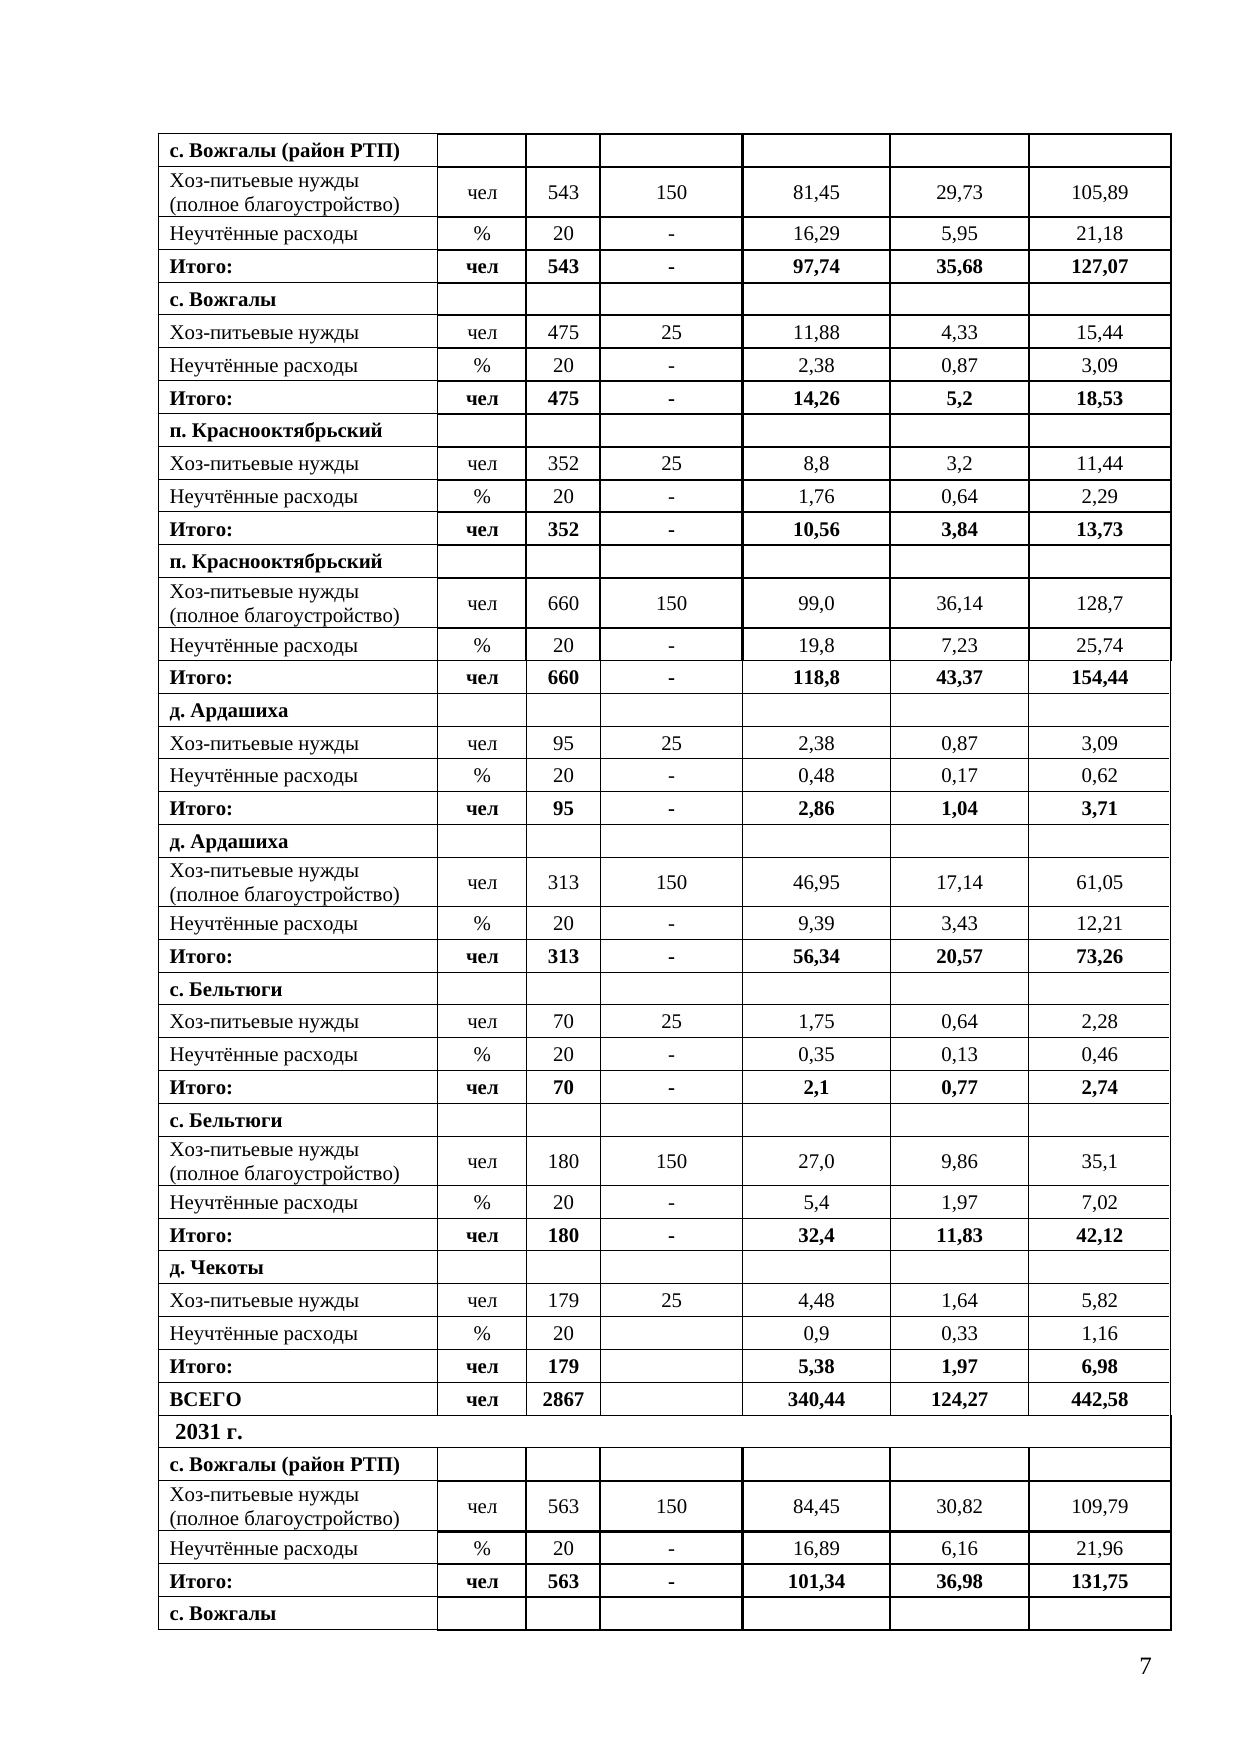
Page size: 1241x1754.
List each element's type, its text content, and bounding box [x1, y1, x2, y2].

table_cell 1,97 [891, 1350, 1028, 1382]
table_cell 19,8 [744, 629, 889, 660]
table_cell [527, 1251, 600, 1283]
table_cell [601, 135, 741, 166]
table_cell % [438, 481, 525, 511]
table_cell - [601, 1186, 742, 1218]
table_cell [891, 1598, 1028, 1629]
table_cell 475 [527, 382, 599, 413]
table_cell 20,57 [891, 940, 1028, 972]
table_cell 30,82 [891, 1482, 1028, 1530]
table_cell с. Вожгалы (район РТП) [159, 134, 437, 166]
table_cell чел [438, 579, 525, 627]
table_cell [1029, 1250, 1170, 1283]
table_cell Неучтённые расходы [159, 1186, 437, 1218]
table_cell [601, 1350, 742, 1382]
table_cell [743, 973, 890, 1004]
table_cell 25,74 [1030, 629, 1170, 660]
table_cell с. Вожгалы [159, 1597, 437, 1629]
table_cell 11,44 [1030, 448, 1170, 478]
table_cell 21,96 [1030, 1533, 1170, 1563]
table_cell 1,64 [891, 1284, 1028, 1316]
table_cell 0,35 [743, 1038, 890, 1070]
table_cell [438, 825, 526, 857]
table_cell Неучтённые расходы [159, 628, 437, 660]
table_cell 9,39 [743, 907, 890, 939]
table_cell 20 [527, 759, 600, 791]
table_cell [527, 284, 599, 314]
table_cell 5,38 [743, 1350, 890, 1382]
table_cell ВСЕГО [159, 1383, 437, 1414]
table_cell 105,89 [1030, 168, 1170, 216]
table_cell 1,97 [891, 1186, 1028, 1218]
table_cell 2,38 [744, 349, 889, 380]
table_cell Итого: [159, 512, 437, 544]
table_cell Итого: [159, 1219, 437, 1250]
table_cell 43,37 [891, 661, 1028, 693]
table_cell [744, 1448, 889, 1480]
table_cell 10,56 [744, 513, 889, 544]
table_cell чел [438, 1482, 525, 1530]
table_cell чел [438, 316, 525, 347]
table_cell чел [438, 1137, 526, 1185]
table_cell 0,87 [891, 349, 1028, 380]
table_cell 2,74 [1029, 1070, 1170, 1103]
table_cell Итого: [159, 792, 437, 824]
table_cell чел [438, 1350, 526, 1382]
table_cell 3,84 [891, 513, 1028, 544]
table_cell Итого: [159, 381, 437, 413]
table_cell Хоз-питьевые нужды (полное благоустройство) [159, 167, 437, 216]
table_cell [601, 1383, 742, 1414]
table_cell чел [438, 858, 526, 906]
table_cell 1,75 [743, 1005, 890, 1037]
table_cell чел [438, 513, 525, 544]
table_cell 12,21 [1029, 906, 1170, 939]
table_cell чел [438, 251, 525, 282]
table_cell [744, 1598, 889, 1629]
table_cell Неучтённые расходы [159, 1531, 437, 1563]
table_cell 3,09 [1029, 726, 1170, 758]
table_cell [601, 1251, 742, 1283]
table_cell 352 [527, 448, 599, 478]
table_cell Неучтённые расходы [159, 348, 437, 380]
table_cell - [601, 759, 742, 791]
table_cell 20 [527, 218, 599, 249]
table_cell [891, 284, 1028, 314]
table_cell [527, 694, 600, 726]
table_cell [744, 546, 889, 577]
table_cell 99,0 [744, 579, 889, 627]
table_cell д. Ардашиха [159, 825, 437, 857]
table_cell 127,07 [1030, 251, 1170, 282]
table_cell % [438, 1317, 526, 1349]
table_cell [891, 1251, 1028, 1283]
table_cell 73,26 [1029, 939, 1170, 972]
table_cell 7,02 [1029, 1185, 1170, 1218]
table_cell 84,45 [744, 1482, 889, 1530]
table_cell [527, 1448, 599, 1480]
table_cell 21,18 [1030, 218, 1170, 249]
table_cell 16,29 [744, 218, 889, 249]
table_cell [891, 1448, 1028, 1480]
table_cell 7,23 [891, 629, 1028, 660]
table_cell - [601, 1071, 742, 1103]
table_cell Хоз-питьевые нужды (полное благоустройство) [159, 1481, 437, 1530]
table_cell Хоз-питьевые нужды [159, 727, 437, 758]
table_cell 0,17 [891, 759, 1028, 791]
table_cell 2,1 [743, 1071, 890, 1103]
table_cell 3,43 [891, 907, 1028, 939]
table_cell 6,16 [891, 1533, 1028, 1563]
table_cell [1030, 1448, 1170, 1480]
table_cell [1030, 135, 1170, 166]
table_cell 128,7 [1030, 579, 1170, 627]
table_cell [601, 1598, 741, 1629]
table_cell 150 [601, 1137, 742, 1185]
table_cell 5,82 [1029, 1283, 1170, 1316]
table_cell 6,98 [1029, 1349, 1170, 1382]
table_cell 56,34 [743, 940, 890, 972]
table_cell 179 [527, 1284, 600, 1316]
table_cell 5,2 [891, 382, 1028, 413]
table_cell [601, 1317, 742, 1349]
table_cell Итого: [159, 940, 437, 972]
table_cell 61,05 [1029, 857, 1170, 906]
table_cell 35,1 [1029, 1136, 1170, 1185]
table_cell 2,86 [743, 792, 890, 824]
table_cell чел [438, 940, 526, 972]
table_cell - [601, 382, 741, 413]
table_cell [527, 825, 600, 857]
table_cell [743, 1251, 890, 1283]
table_cell п. Краснооктябрьский [159, 545, 437, 577]
table_cell [527, 973, 600, 1004]
table_cell 313 [527, 858, 600, 906]
table_cell [1030, 284, 1170, 314]
table_cell [601, 1104, 742, 1136]
table_cell 179 [527, 1350, 600, 1382]
table_cell 70 [527, 1005, 600, 1037]
table_cell чел [438, 727, 526, 758]
table_cell чел [438, 168, 525, 216]
table_cell 35,68 [891, 251, 1028, 282]
table_cell 25 [601, 727, 742, 758]
table_cell 18,53 [1030, 382, 1170, 413]
table_cell Неучтённые расходы [159, 759, 437, 791]
table_cell 20 [527, 1317, 600, 1349]
table_cell 5,4 [743, 1186, 890, 1218]
table_cell 29,73 [891, 168, 1028, 216]
table_cell чел [438, 1565, 525, 1596]
table_cell 81,45 [744, 168, 889, 216]
table_cell 42,12 [1029, 1218, 1170, 1250]
table_cell - [601, 481, 741, 511]
table_cell с. Вожгалы (район РТП) [159, 1448, 437, 1480]
table_cell 442,58 [1029, 1382, 1170, 1414]
table_cell 1,76 [744, 481, 889, 511]
table_cell 131,75 [1030, 1565, 1170, 1596]
table_cell 95 [527, 792, 600, 824]
table_cell 3,09 [1030, 349, 1170, 380]
table_cell [438, 1448, 525, 1480]
table_cell 543 [527, 168, 599, 216]
table_cell % [438, 629, 525, 660]
table_cell [1029, 972, 1170, 1004]
table_cell Хоз-питьевые нужды [159, 1005, 437, 1037]
table_cell 563 [527, 1565, 599, 1596]
table_cell [527, 1104, 600, 1136]
table_cell [1030, 1598, 1170, 1629]
table_cell с. Бельтюги [159, 1104, 437, 1136]
table_cell с. Бельтюги [159, 973, 437, 1004]
table_cell 20 [527, 481, 599, 511]
table_cell [438, 1251, 526, 1283]
table_cell Хоз-питьевые нужды (полное благоустройство) [159, 858, 437, 906]
table_cell 36,14 [891, 579, 1028, 627]
table_cell [438, 973, 526, 1004]
table_cell 154,44 [1029, 660, 1170, 693]
table_cell - [601, 1219, 742, 1250]
table_cell 20 [527, 349, 599, 380]
table_cell 352 [527, 513, 599, 544]
table_cell 0,13 [891, 1038, 1028, 1070]
table_cell 109,79 [1030, 1482, 1170, 1530]
table_cell [744, 415, 889, 446]
table_cell Итого: [159, 1071, 437, 1103]
table_cell 3,2 [891, 448, 1028, 478]
table_cell 32,4 [743, 1219, 890, 1250]
table_cell [743, 1104, 890, 1136]
table_cell % [438, 1533, 525, 1563]
table_cell [891, 415, 1028, 446]
table_cell д. Ардашиха [159, 694, 437, 726]
table_cell п. Краснооктябрьский [159, 414, 437, 446]
table_cell 70 [527, 1071, 600, 1103]
table_cell Итого: [159, 661, 437, 693]
table_cell Хоз-питьевые нужды [159, 447, 437, 478]
table_cell 5,95 [891, 218, 1028, 249]
table_cell - [601, 1038, 742, 1070]
table_cell 25 [601, 448, 741, 478]
table_cell 475 [527, 316, 599, 347]
table_cell [601, 546, 741, 577]
table_cell - [601, 661, 742, 693]
table_cell 20 [527, 1186, 600, 1218]
table_cell [743, 825, 890, 857]
table_cell 15,44 [1030, 316, 1170, 347]
table_cell 2031 г. [159, 1415, 1170, 1447]
table_cell [1029, 824, 1170, 857]
table_cell [1030, 415, 1170, 446]
table_cell 0,62 [1029, 758, 1170, 791]
table_cell [601, 415, 741, 446]
table_cell [438, 415, 525, 446]
table_cell [1030, 546, 1170, 577]
table_cell Итого: [159, 250, 437, 282]
table_cell - [601, 940, 742, 972]
table_cell 46,95 [743, 858, 890, 906]
table_cell 2867 [527, 1383, 600, 1414]
table_cell 563 [527, 1482, 599, 1530]
table_cell 0,64 [891, 481, 1028, 511]
table_cell 11,88 [744, 316, 889, 347]
table_cell - [601, 251, 741, 282]
table_cell чел [438, 1284, 526, 1316]
table_cell 14,26 [744, 382, 889, 413]
table_cell Хоз-питьевые нужды (полное благоустройство) [159, 578, 437, 627]
table_cell 4,48 [743, 1284, 890, 1316]
table_cell - [601, 1565, 741, 1596]
table_cell [891, 973, 1028, 1004]
table_cell 0,87 [891, 727, 1028, 758]
table_cell 180 [527, 1219, 600, 1250]
table_cell 9,86 [891, 1137, 1028, 1185]
table_cell 543 [527, 251, 599, 282]
table_cell [438, 1598, 525, 1629]
table_cell [438, 546, 525, 577]
table_cell 11,83 [891, 1219, 1028, 1250]
table_cell 0,33 [891, 1317, 1028, 1349]
table_cell 17,14 [891, 858, 1028, 906]
table_cell - [601, 792, 742, 824]
table_cell 25 [601, 1005, 742, 1037]
table_cell % [438, 349, 525, 380]
table_cell [744, 135, 889, 166]
table_cell 150 [601, 168, 741, 216]
table_cell % [438, 1038, 526, 1070]
table_cell % [438, 759, 526, 791]
table_cell 660 [527, 661, 600, 693]
table_cell % [438, 1186, 526, 1218]
table_cell 101,34 [744, 1565, 889, 1596]
table_cell чел [438, 448, 525, 478]
table_cell % [438, 218, 525, 249]
table_cell 13,73 [1030, 513, 1170, 544]
table_cell чел [438, 661, 526, 693]
table_cell [601, 284, 741, 314]
table_cell Неучтённые расходы [159, 1038, 437, 1070]
table_cell Неучтённые расходы [159, 217, 437, 249]
table_cell 660 [527, 579, 599, 627]
table_cell 20 [527, 1533, 599, 1563]
table_cell 27,0 [743, 1137, 890, 1185]
table_cell 25 [601, 316, 741, 347]
table_cell чел [438, 792, 526, 824]
table_cell [438, 284, 525, 314]
table_cell - [601, 907, 742, 939]
table_cell с. Вожгалы [159, 283, 437, 314]
table_cell [527, 415, 599, 446]
table_cell Итого: [159, 1564, 437, 1596]
table_cell 124,27 [891, 1383, 1028, 1414]
table_cell 340,44 [743, 1383, 890, 1414]
table_cell 0,9 [743, 1317, 890, 1349]
table_cell Неучтённые расходы [159, 907, 437, 939]
table_cell 2,38 [743, 727, 890, 758]
table_cell - [601, 349, 741, 380]
table_cell Неучтённые расходы [159, 480, 437, 511]
table_cell 2,28 [1029, 1004, 1170, 1037]
table_cell 118,8 [743, 661, 890, 693]
table_cell [601, 973, 742, 1004]
table_cell [891, 135, 1028, 166]
table_cell 313 [527, 940, 600, 972]
table_cell [891, 1104, 1028, 1136]
table_cell 0,48 [743, 759, 890, 791]
table_cell 3,71 [1029, 791, 1170, 824]
table_cell Неучтённые расходы [159, 1317, 437, 1349]
table_cell Хоз-питьевые нужды [159, 315, 437, 347]
table_cell [438, 1104, 526, 1136]
table_cell 150 [601, 579, 741, 627]
table_cell чел [438, 1383, 526, 1414]
table_cell 16,89 [744, 1533, 889, 1563]
table_cell [891, 546, 1028, 577]
table_cell - [601, 1533, 741, 1563]
table_cell [438, 694, 526, 726]
table_cell 8,8 [744, 448, 889, 478]
table_cell 25 [601, 1284, 742, 1316]
table_cell [527, 135, 599, 166]
table_cell чел [438, 1005, 526, 1037]
table_cell [527, 1598, 599, 1629]
table_cell Хоз-питьевые нужды (полное благоустройство) [159, 1137, 437, 1185]
table_cell [891, 825, 1028, 857]
table_cell д. Чекоты [159, 1251, 437, 1283]
table_cell - [601, 513, 741, 544]
table_cell [438, 135, 525, 166]
table_cell 0,46 [1029, 1037, 1170, 1070]
table_cell Хоз-питьевые нужды [159, 1284, 437, 1316]
table_cell - [601, 629, 741, 660]
table_cell Итого: [159, 1350, 437, 1382]
table_cell % [438, 907, 526, 939]
table_cell чел [438, 382, 525, 413]
table_cell 20 [527, 629, 599, 660]
table_cell [744, 284, 889, 314]
table_cell 150 [601, 1482, 741, 1530]
table_cell [527, 546, 599, 577]
table_cell 1,04 [891, 792, 1028, 824]
table_cell 150 [601, 858, 742, 906]
table_cell [601, 694, 742, 726]
table_cell [743, 694, 890, 726]
table_cell [601, 1448, 741, 1480]
table_cell 36,98 [891, 1565, 1028, 1596]
table_cell 2,29 [1030, 481, 1170, 511]
table_cell 4,33 [891, 316, 1028, 347]
table_cell [891, 694, 1028, 726]
table_cell 20 [527, 1038, 600, 1070]
table_cell 0,64 [891, 1005, 1028, 1037]
table_cell 1,16 [1029, 1316, 1170, 1349]
table_cell - [601, 218, 741, 249]
table_cell 180 [527, 1137, 600, 1185]
table_cell 0,77 [891, 1071, 1028, 1103]
table_cell 97,74 [744, 251, 889, 282]
table_cell [601, 825, 742, 857]
table_cell [1029, 693, 1170, 726]
table_cell 95 [527, 727, 600, 758]
table_cell чел [438, 1219, 526, 1250]
table_cell 20 [527, 907, 600, 939]
table_cell чел [438, 1071, 526, 1103]
table_cell [1029, 1103, 1170, 1136]
